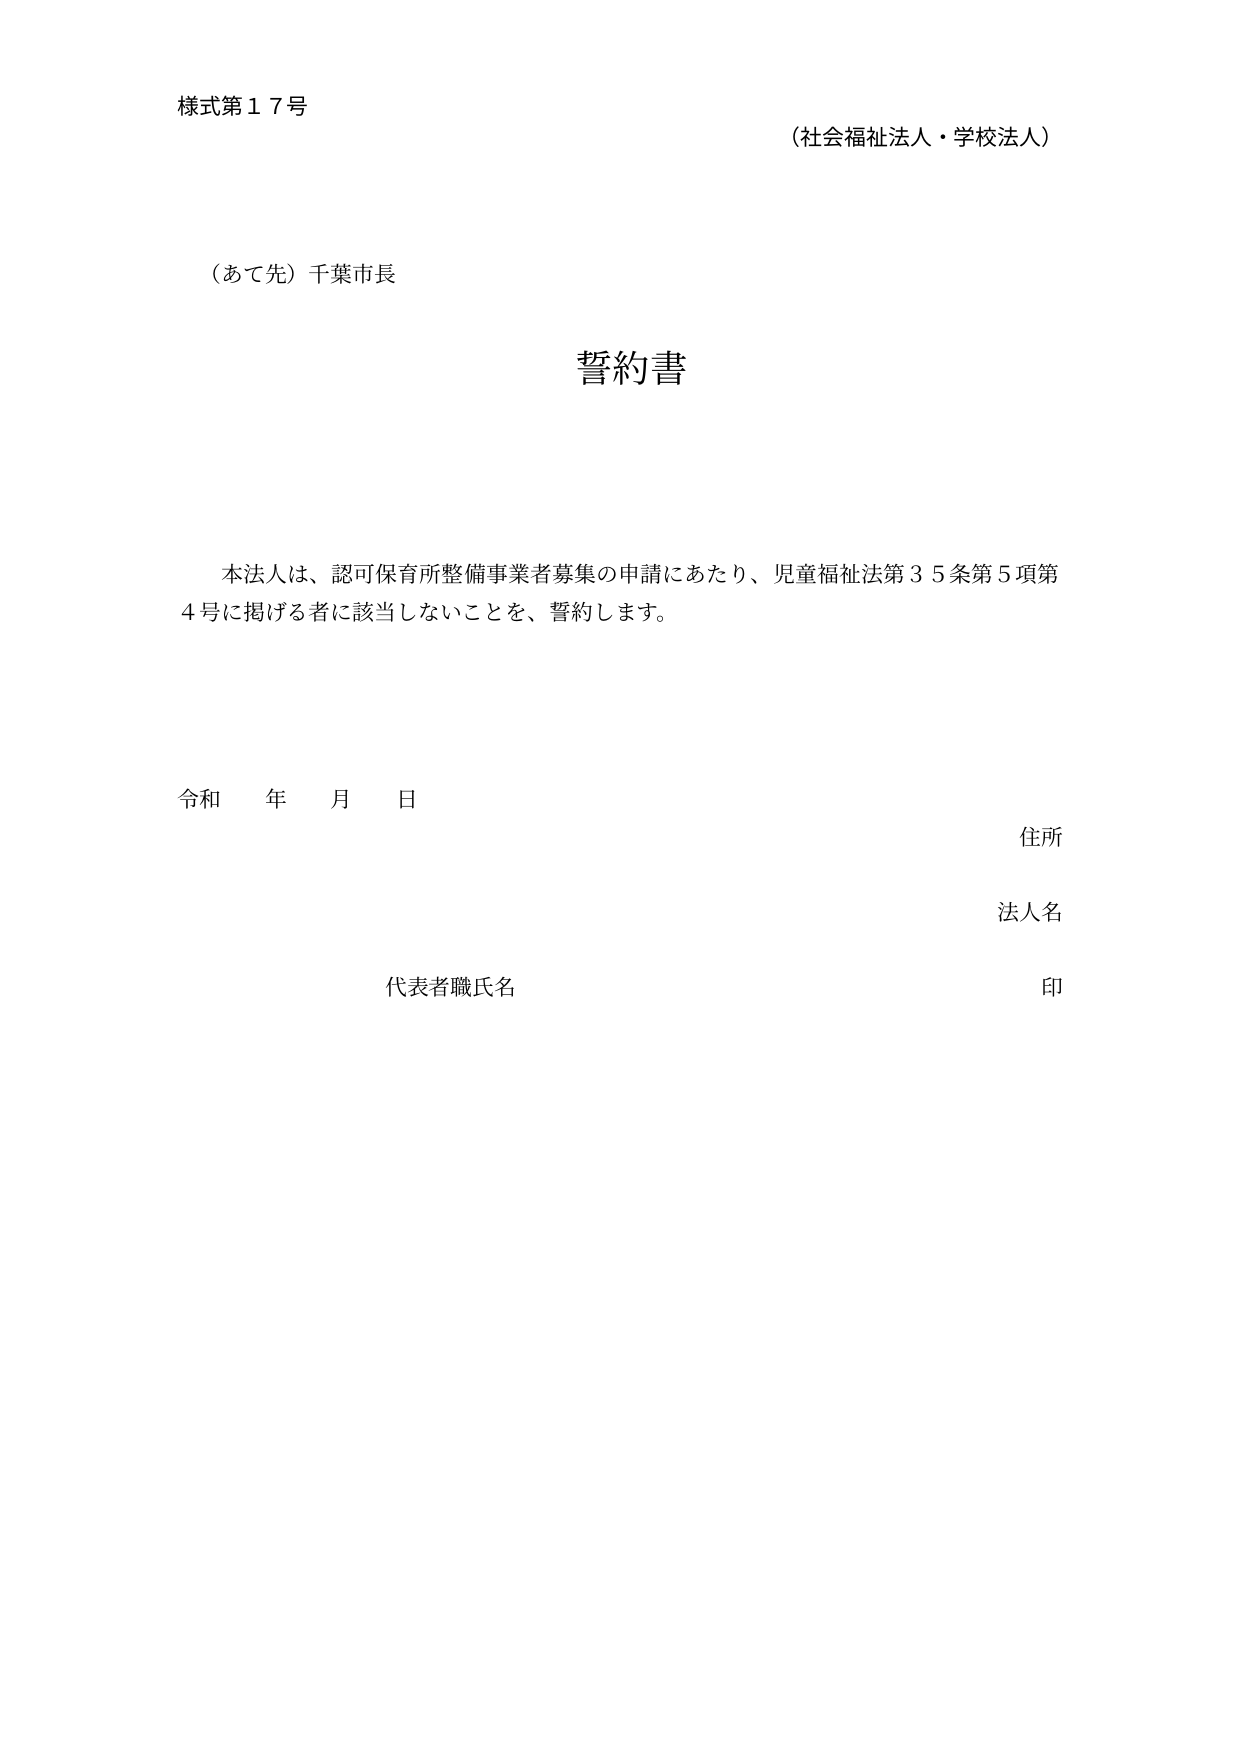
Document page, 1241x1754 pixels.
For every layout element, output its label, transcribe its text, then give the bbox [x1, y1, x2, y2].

text 法人名 [177, 892, 1063, 929]
text （あて先）千葉市長 [177, 254, 1063, 292]
text 令和 年 月 日 [177, 779, 1063, 817]
text 代表者職氏名 印 [177, 967, 1063, 1004]
text 本法人は、認可保育所整備事業者募集の申請にあたり、児童福祉法第３５条第５項第４号に掲げる者に該当しないことを、誓約します。 [177, 554, 1063, 629]
text 住所 [177, 817, 1063, 854]
text 誓約書 [177, 329, 1063, 404]
